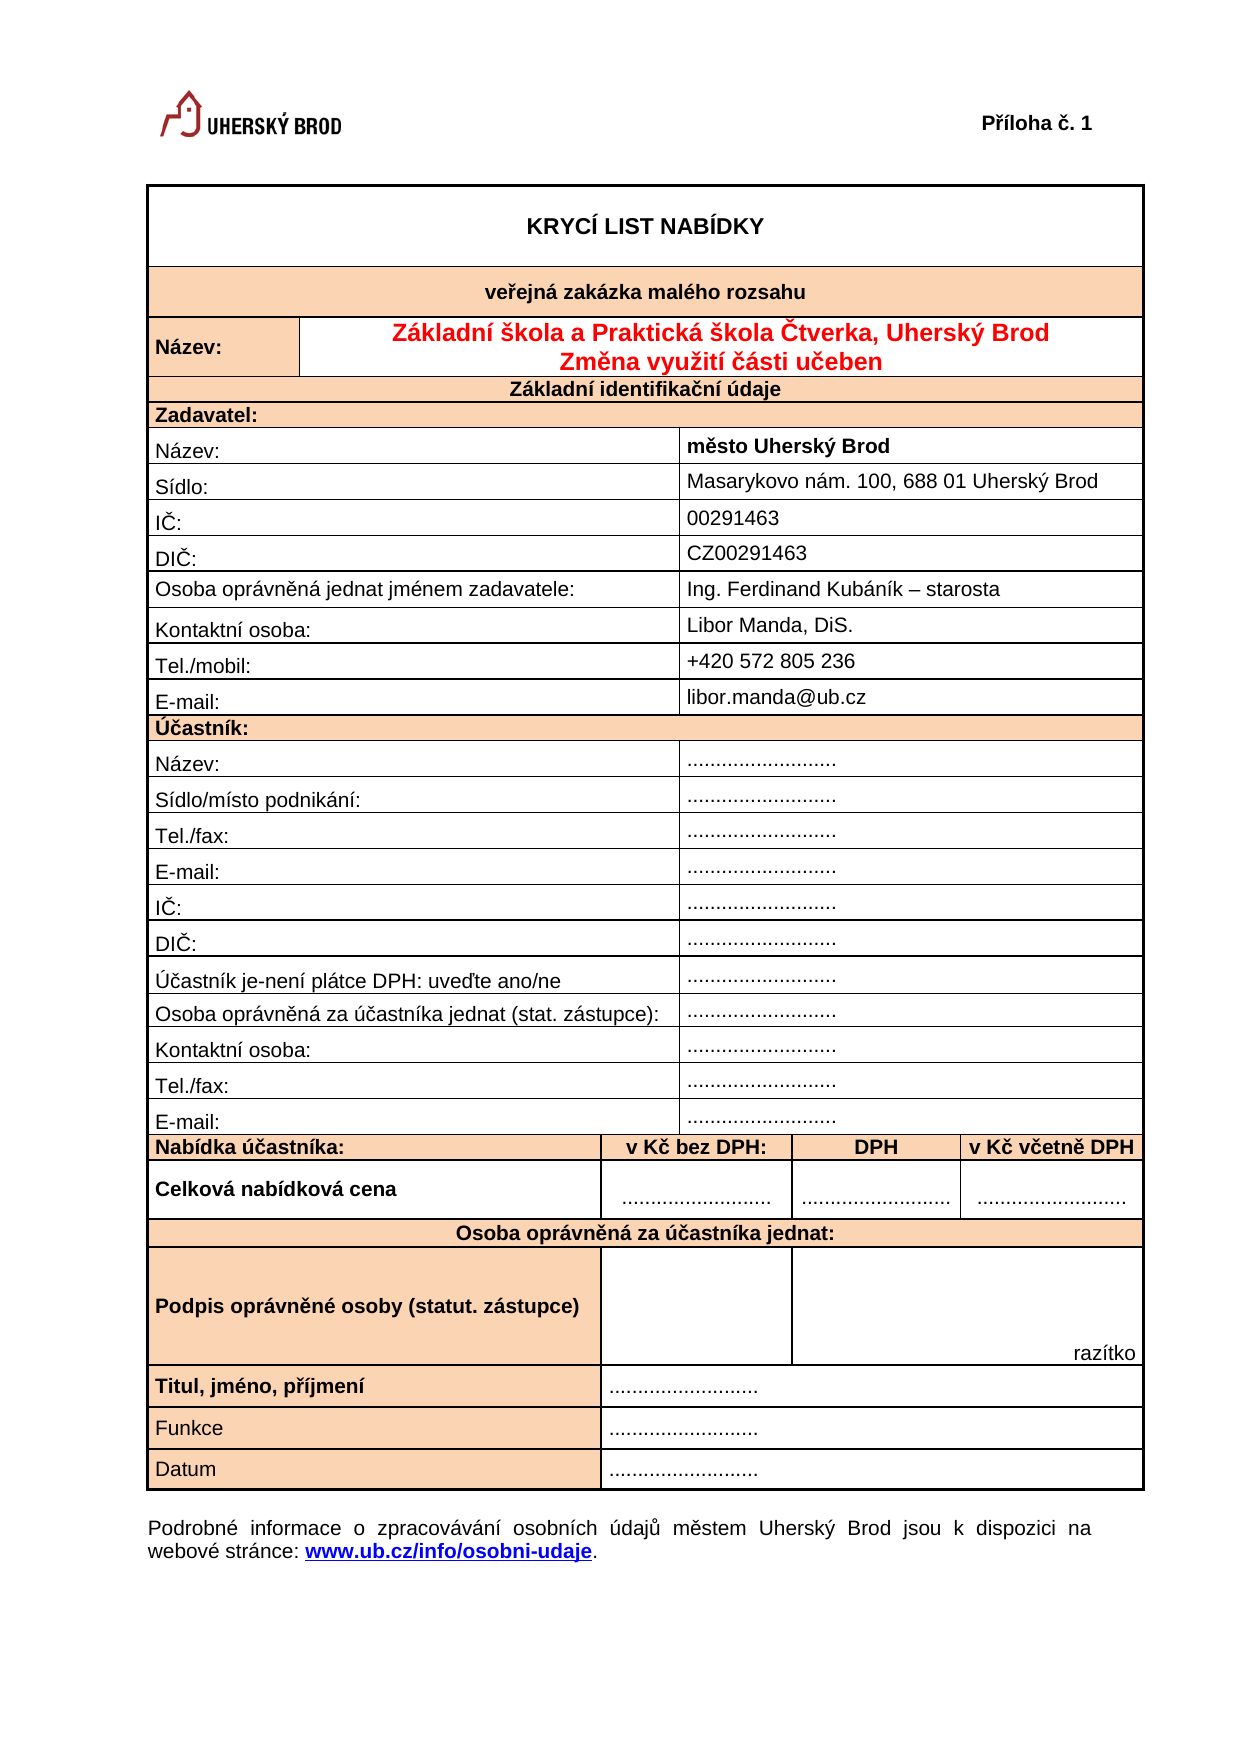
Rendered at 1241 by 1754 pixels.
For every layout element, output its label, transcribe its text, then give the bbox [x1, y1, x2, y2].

table_cell Kontaktní osoba: [149, 1027, 679, 1062]
table_cell .......................... [961, 1161, 1142, 1218]
table_cell IČ: [149, 885, 679, 919]
table_cell Osoba oprávněná za účastníka jednat (stat. zástupce): [149, 994, 679, 1026]
table_cell Základní identifikační údaje [149, 377, 1142, 401]
table_cell .......................... [602, 1366, 1142, 1406]
table_cell Masarykovo nám. 100, 688 01 Uherský Brod [680, 464, 1142, 498]
table_cell .......................... [602, 1161, 791, 1218]
table_cell Zadavatel: [149, 403, 1142, 427]
table_cell .......................... [793, 1161, 960, 1218]
table_cell Tel./mobil: [149, 644, 679, 678]
table_cell .......................... [680, 1099, 1142, 1133]
table_cell .......................... [680, 813, 1142, 847]
table_cell Datum [149, 1450, 600, 1488]
table_cell Titul, jméno, příjmení [149, 1366, 600, 1406]
table_cell 00291463 [680, 500, 1142, 534]
table_cell město Uherský Brod [680, 428, 1142, 463]
table_cell .......................... [680, 921, 1142, 955]
table_cell Funkce [149, 1408, 600, 1448]
table_header KRYCÍ LIST NABÍDKY [149, 187, 1142, 266]
table_cell E-mail: [149, 1099, 679, 1133]
text Podrobné informace o zpracovávání osobních údajů městem Uherský Brod jsou k dispozici na webové stránce: www.ub.cz/info/osobni-udaje. [148, 1515, 1092, 1563]
table_cell Libor Manda, DiS. [680, 608, 1142, 642]
table_cell .......................... [680, 957, 1142, 993]
table_cell E-mail: [149, 680, 679, 714]
table_cell Účastník: [149, 716, 1142, 740]
table_cell Nabídka účastníka: [149, 1135, 600, 1159]
table_cell Osoba oprávněná jednat jménem zadavatele: [149, 572, 679, 606]
table_cell DIČ: [149, 921, 679, 955]
table_cell DPH [793, 1135, 960, 1159]
table_cell .......................... [680, 885, 1142, 919]
table_cell Celková nabídková cena [149, 1161, 600, 1218]
table_cell Sídlo: [149, 464, 679, 498]
table_cell Kontaktní osoba: [149, 608, 679, 642]
table_cell Název: [149, 428, 679, 463]
table_cell [602, 1248, 791, 1364]
table_cell .......................... [680, 849, 1142, 883]
table_cell razítko [793, 1248, 1142, 1364]
table_cell .......................... [680, 994, 1142, 1026]
table_cell Účastník je-není plátce DPH: uveďte ano/ne [149, 957, 679, 993]
table_cell +420 572 805 236 [680, 644, 1142, 678]
table_cell Osoba oprávněná za účastníka jednat: [149, 1220, 1142, 1246]
table_cell .......................... [680, 777, 1142, 812]
table_cell DIČ: [149, 536, 679, 570]
table_cell Tel./fax: [149, 1063, 679, 1097]
table_cell .......................... [602, 1450, 1142, 1488]
picture [147, 73, 354, 155]
table_cell .......................... [680, 1027, 1142, 1062]
table_cell Tel./fax: [149, 813, 679, 847]
table_cell .......................... [680, 1063, 1142, 1097]
table_cell Název: [149, 318, 299, 376]
table_cell .......................... [680, 741, 1142, 776]
table_cell Základní škola a Praktická škola Čtverka, Uherský Brod Změna využití části učeben [300, 318, 1142, 376]
table_cell .......................... [602, 1408, 1142, 1448]
table_cell libor.manda@ub.cz [680, 680, 1142, 714]
table_cell Název: [149, 741, 679, 776]
table_cell v Kč bez DPH: [602, 1135, 791, 1159]
table_cell Ing. Ferdinand Kubáník – starosta [680, 572, 1142, 606]
table_cell v Kč včetně DPH [961, 1135, 1142, 1159]
table_cell Sídlo/místo podnikání: [149, 777, 679, 812]
table_cell CZ00291463 [680, 536, 1142, 570]
table_cell Podpis oprávněné osoby (statut. zástupce) [149, 1248, 600, 1364]
table_cell IČ: [149, 500, 679, 534]
table_cell veřejná zakázka malého rozsahu [149, 267, 1142, 316]
table_cell E-mail: [149, 849, 679, 883]
